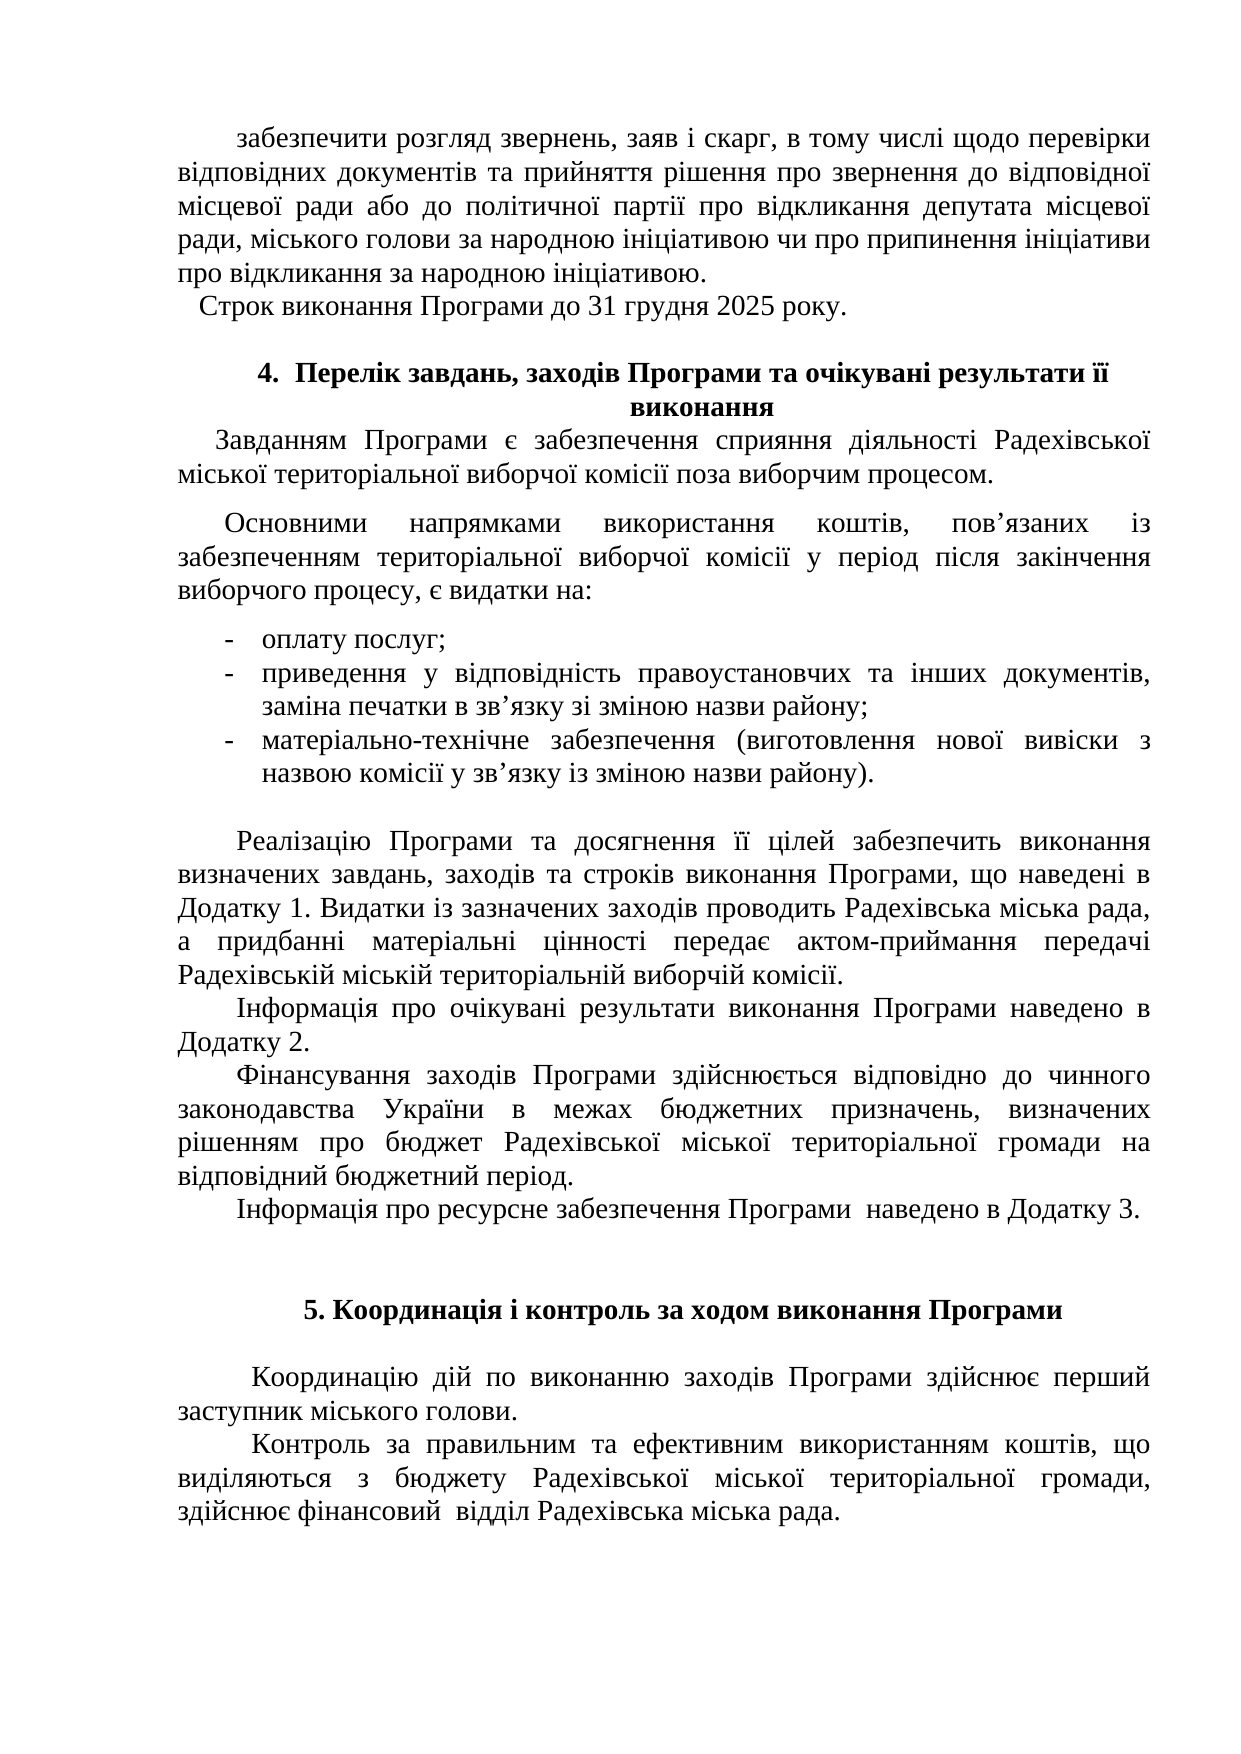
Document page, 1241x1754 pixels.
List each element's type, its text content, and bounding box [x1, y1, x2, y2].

text Реалізацію Програми та досягнення її цілей забезпечить виконання визначених завдань, заходів та строків виконання Програми, що наведені в Додатку 1. Видатки із зазначених заходів проводить Радехівська міська рада, а придбанні матеріальні цінності передає актом-приймання передачі Радехівській міській територіальній виборчій комісії. [177, 823, 1152, 990]
text Завданням Програми є забезпечення сприяння діяльності Радехівської міської територіальної виборчої комісії поза виборчим процесом. [177, 422, 1152, 489]
text Координацію дій по виконанню заходів Програми здійснює перший заступник міського голови. [177, 1359, 1152, 1426]
text Строк виконання Програми до 31 грудня 2025 року. [177, 288, 1152, 322]
list матеріально-технічне забезпечення (виготовлення нової вивіски з назвою комісії у зв’язку із зміною назви району). [224, 722, 1152, 789]
list Перелік завдань, заходів Програми та очікувані результати її виконання [215, 355, 1152, 422]
text Інформація про ресурсне забезпечення Програми наведено в Додатку 3. [177, 1192, 1152, 1225]
list приведення у відповідність правоустановчих та інших документів, заміна печатки в зв’язку зі зміною назви району; [224, 655, 1152, 722]
text Контроль за правильним та ефективним використанням коштів, що виділяються з бюджету Радехівської міської територіальної громади, здійснює фінансовий відділ Радехівська міська рада. [177, 1426, 1152, 1527]
text забезпечити розгляд звернень, заяв і скарг, в тому числі щодо перевірки відповідних документів та прийняття рішення про звернення до відповідної місцевої ради або до політичної партії про відкликання депутата місцевої ради, міського голови за народною ініціативою чи про припинення ініціативи про відкликання за народною ініціативою. [177, 121, 1152, 288]
text Фінансування заходів Програми здійснюється відповідно до чинного законодавства України в межах бюджетних призначень, визначених рішенням про бюджет Радехівської міської територіальної громади на відповідний бюджетний період. [177, 1057, 1152, 1192]
text Основними напрямками використання коштів, пов’язаних із забезпеченням територіальної виборчої комісії у період після закінчення виборчого процесу, є видатки на: [177, 505, 1152, 606]
text Інформація про очікувані результати виконання Програми наведено в Додатку 2. [177, 990, 1152, 1057]
text 5. Координація і контроль за ходом виконання Програми [215, 1292, 1152, 1326]
list оплату послуг; [224, 621, 1152, 655]
